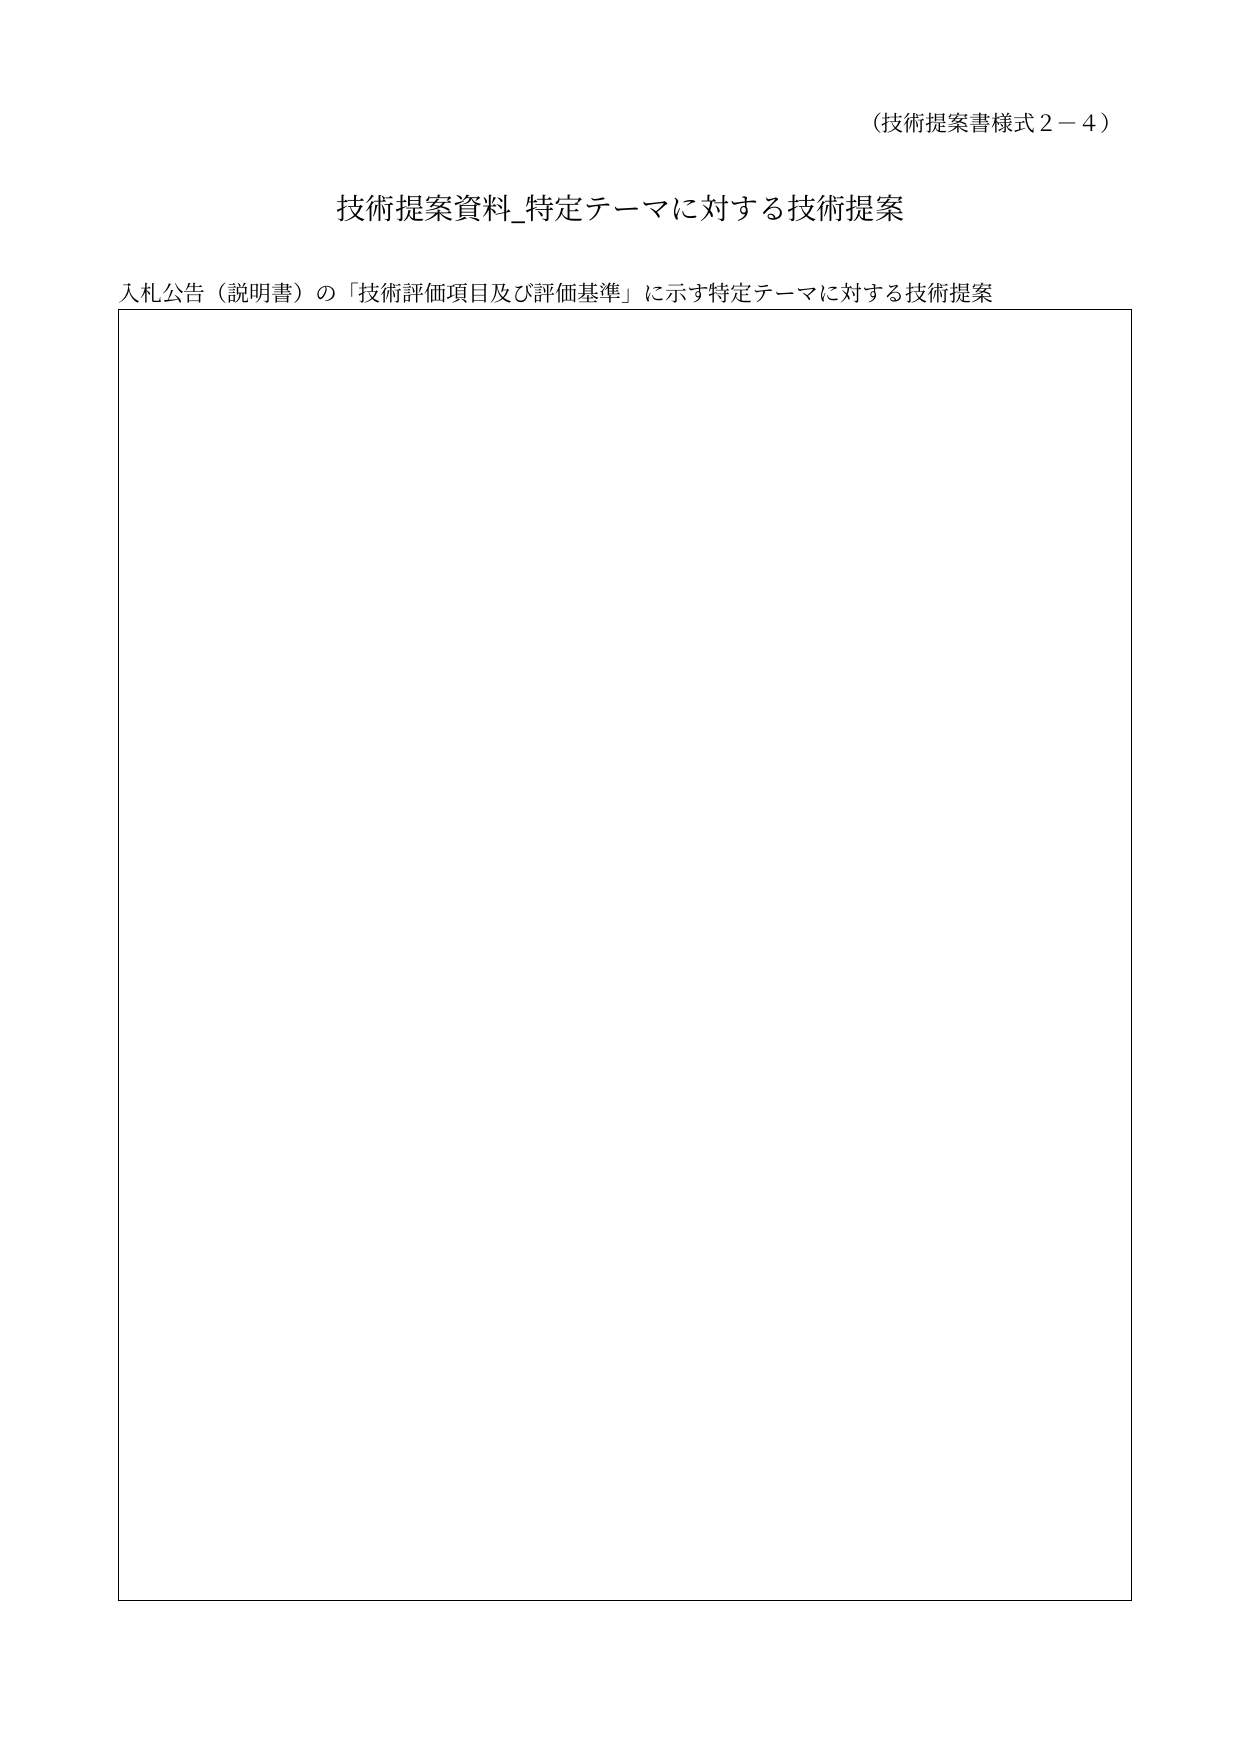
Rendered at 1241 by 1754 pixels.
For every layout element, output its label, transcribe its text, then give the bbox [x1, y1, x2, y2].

table_header [119, 310, 1131, 1600]
text （技術提案書様式２－４） [118, 105, 1122, 139]
text 技術提案資料_特定テーマに対する技術提案 [118, 173, 1122, 241]
text 入札公告（説明書）の「技術評価項目及び評価基準」に示す特定テーマに対する技術提案 [118, 274, 1122, 308]
